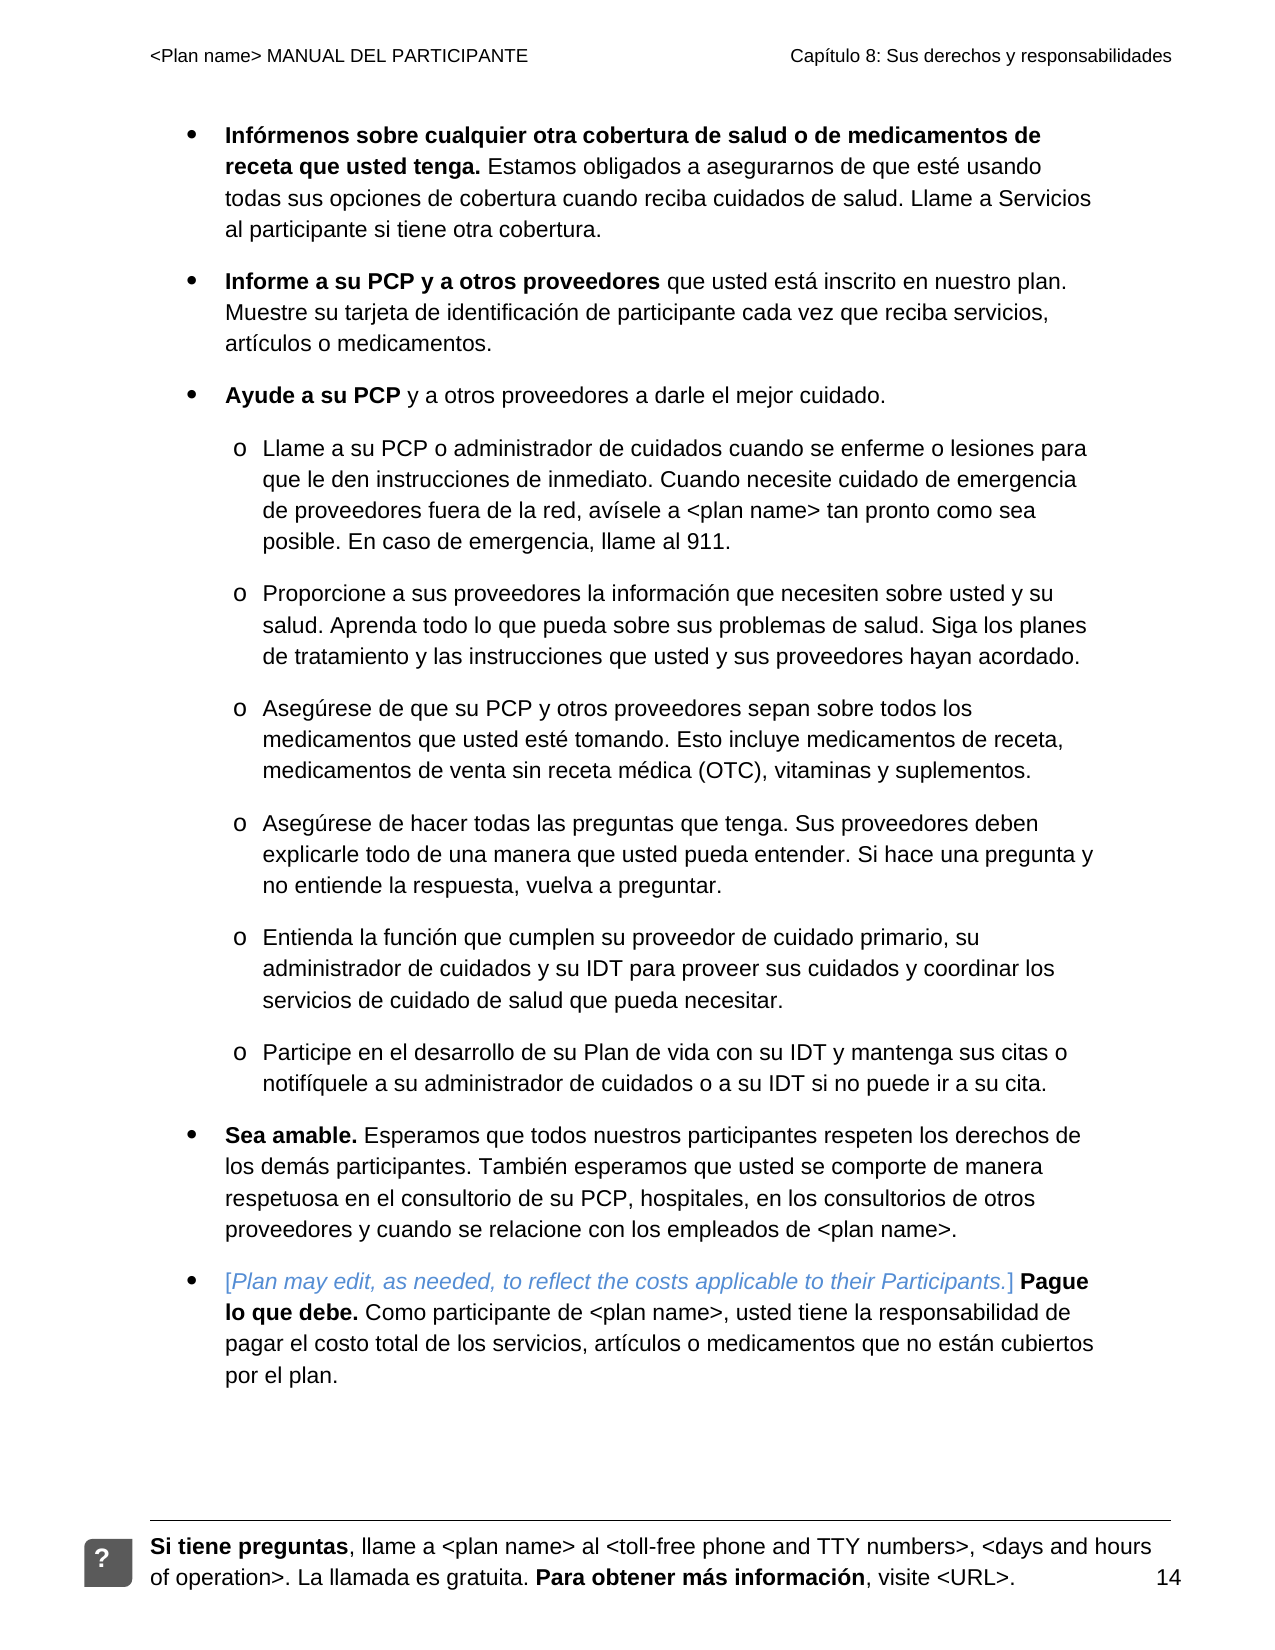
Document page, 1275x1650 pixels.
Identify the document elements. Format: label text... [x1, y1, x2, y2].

list Asegúrese de que su PCP y otros proveedores sepan sobre todos los medicamentos que usted esté tomando. Esto incluye medicamentos de receta, medicamentos de venta sin receta médica (OTC), vitaminas y suplementos. [232, 691, 1096, 785]
list Infórmenos sobre cualquier otra cobertura de salud o de medicamentos de receta que usted tenga. Estamos obligados a asegurarnos de que esté usando todas sus opciones de cobertura cuando reciba cuidados de salud. Llame a Servicios al participante si tiene otra cobertura. [187, 118, 1096, 243]
list Entienda la función que cumplen su proveedor de cuidado primario, su administrador de cuidados y su IDT para proveer sus cuidados y coordinar los servicios de cuidado de salud que pueda necesitar. [232, 921, 1096, 1014]
list Ayude a su PCP y a otros proveedores a darle el mejor cuidado. [187, 379, 1096, 410]
list Llame a su PCP o administrador de cuidados cuando se enferme o lesiones para que le den instrucciones de inmediato. Cuando necesite cuidado de emergencia de proveedores fuera de la red, avísele a <plan name> tan pronto como sea posible. En caso de emergencia, llame al 911. [232, 431, 1096, 556]
list Proporcione a sus proveedores la información que necesiten sobre usted y su salud. Aprenda todo lo que pueda sobre sus problemas de salud. Siga los planes de tratamiento y las instrucciones que usted y sus proveedores hayan acordado. [232, 577, 1096, 671]
list Asegúrese de hacer todas las preguntas que tenga. Sus proveedores deben explicarle todo de una manera que usted pueda entender. Si hace una pregunta y no entiende la respuesta, vuelva a preguntar. [232, 806, 1096, 900]
list [Plan may edit, as needed, to reflect the costs applicable to their Participants.] Pague lo que debe. Como participante de <plan name>, usted tiene la responsabilidad de pagar el costo total de los servicios, artículos o medicamentos que no están cubiertos por el plan. [187, 1264, 1096, 1389]
list Participe en el desarrollo de su Plan de vida con su IDT y mantenga sus citas o notifíquele a su administrador de cuidados o a su IDT si no puede ir a su cita. [232, 1035, 1096, 1098]
list Sea amable. Esperamos que todos nuestros participantes respeten los derechos de los demás participantes. También esperamos que usted se comporte de manera respetuosa en el consultorio de su PCP, hospitales, en los consultorios de otros proveedores y cuando se relacione con los empleados de <plan name>. [187, 1118, 1096, 1243]
list Informe a su PCP y a otros proveedores que usted está inscrito en nuestro plan. Muestre su tarjeta de identificación de participante cada vez que reciba servicios, artículos o medicamentos. [187, 264, 1096, 358]
